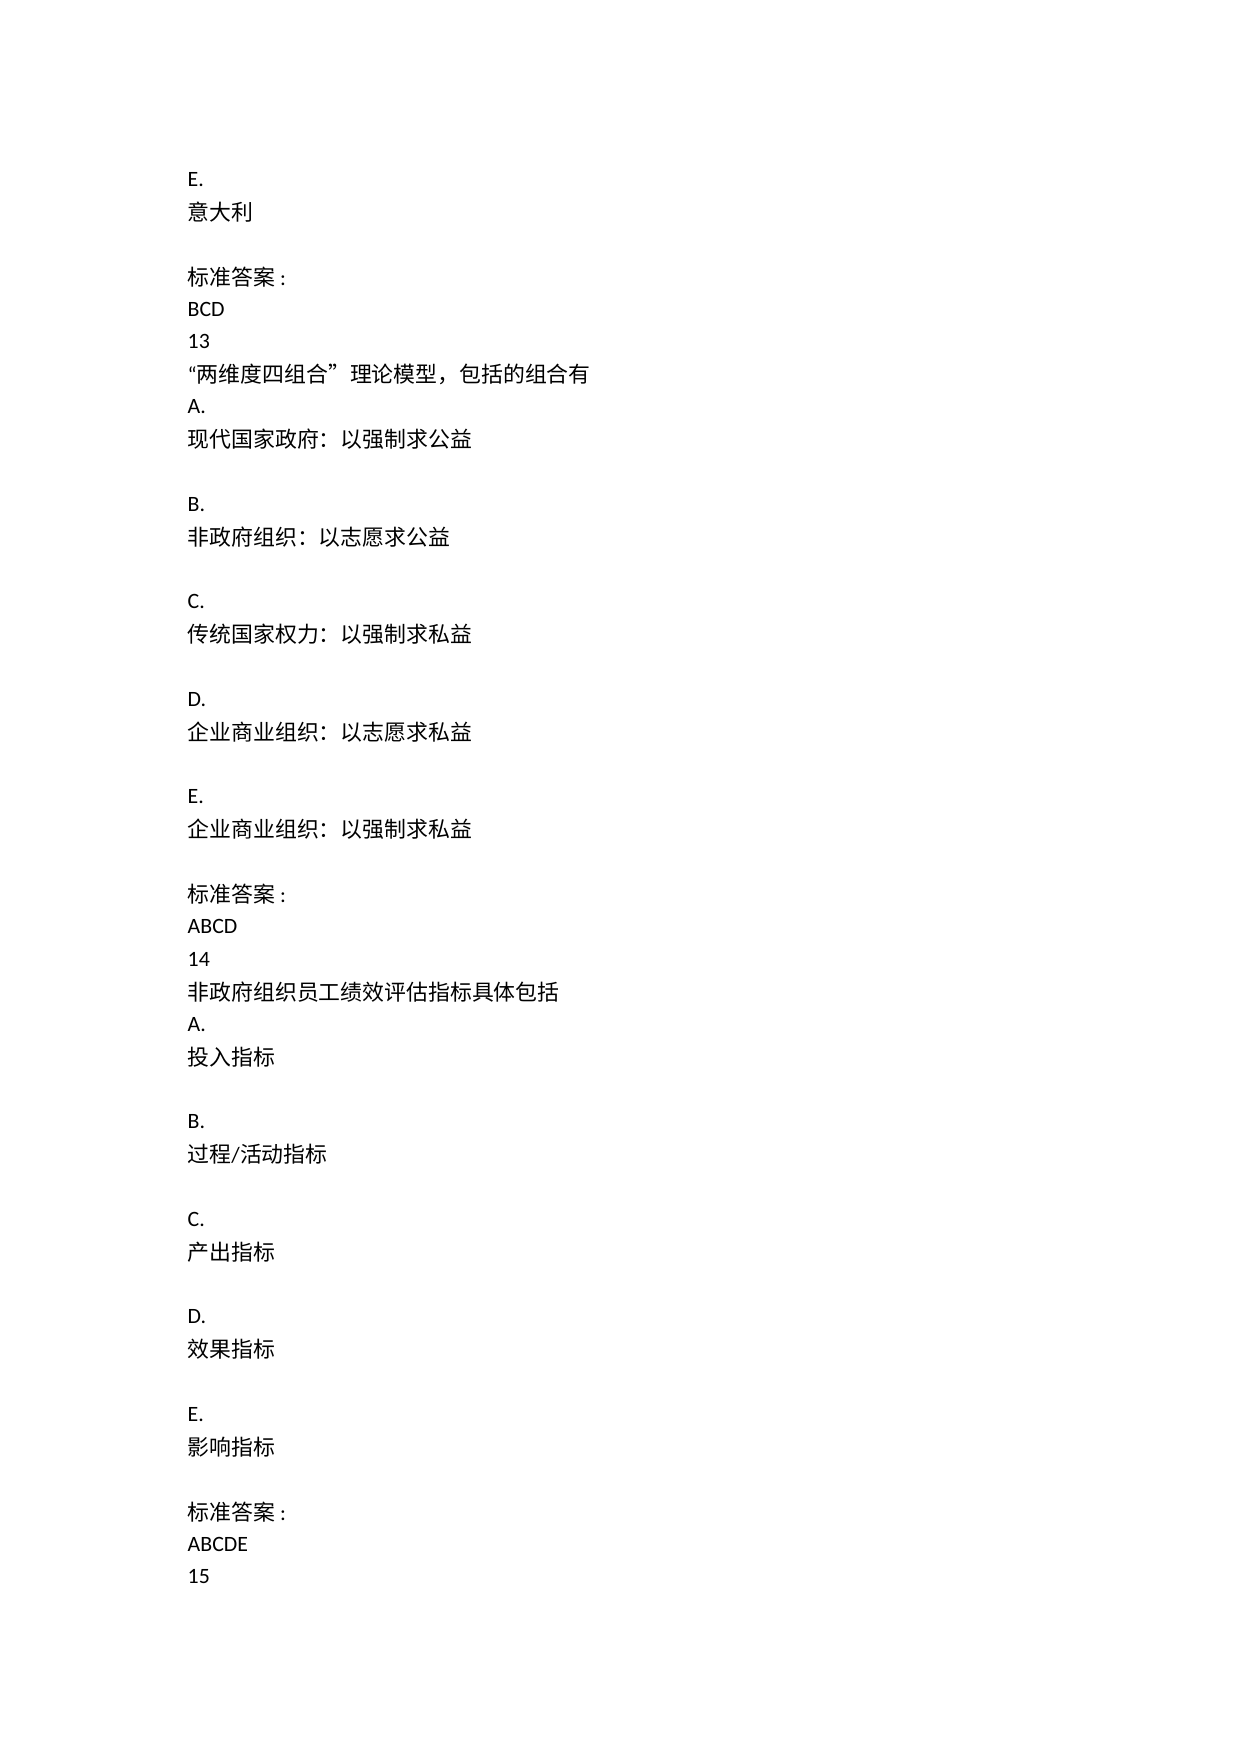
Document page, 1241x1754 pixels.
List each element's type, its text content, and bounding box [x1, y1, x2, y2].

text “两维度四组合”理论模型，包括的组合有 [187, 357, 1053, 389]
text 13 [187, 324, 1053, 357]
text 标准答案 : [187, 877, 1053, 909]
text 影响指标 [187, 1429, 1053, 1462]
text D. [187, 682, 1053, 714]
text ABCDE [187, 1527, 1053, 1559]
text 投入指标 [187, 1039, 1053, 1072]
text 非政府组织：以志愿求公益 [187, 519, 1053, 552]
text 效果指标 [187, 1332, 1053, 1364]
text 标准答案 : [187, 1494, 1053, 1527]
text 标准答案 : [187, 259, 1053, 292]
text 企业商业组织：以志愿求私益 [187, 714, 1053, 747]
text A. [187, 389, 1053, 422]
text B. [187, 1104, 1053, 1137]
text ABCD [187, 909, 1053, 942]
text BCD [187, 292, 1053, 324]
text E. [187, 1397, 1053, 1429]
text E. [187, 162, 1053, 194]
text D. [187, 1299, 1053, 1332]
text E. [187, 779, 1053, 812]
text B. [187, 487, 1053, 519]
text C. [187, 1202, 1053, 1234]
text 传统国家权力：以强制求私益 [187, 617, 1053, 649]
text 产出指标 [187, 1234, 1053, 1267]
text 过程/活动指标 [187, 1137, 1053, 1169]
text A. [187, 1007, 1053, 1039]
text 15 [187, 1559, 1053, 1592]
text 意大利 [187, 194, 1053, 227]
text 非政府组织员工绩效评估指标具体包括 [187, 974, 1053, 1007]
text 企业商业组织：以强制求私益 [187, 812, 1053, 844]
text C. [187, 584, 1053, 617]
text 14 [187, 942, 1053, 974]
text 现代国家政府：以强制求公益 [187, 422, 1053, 454]
